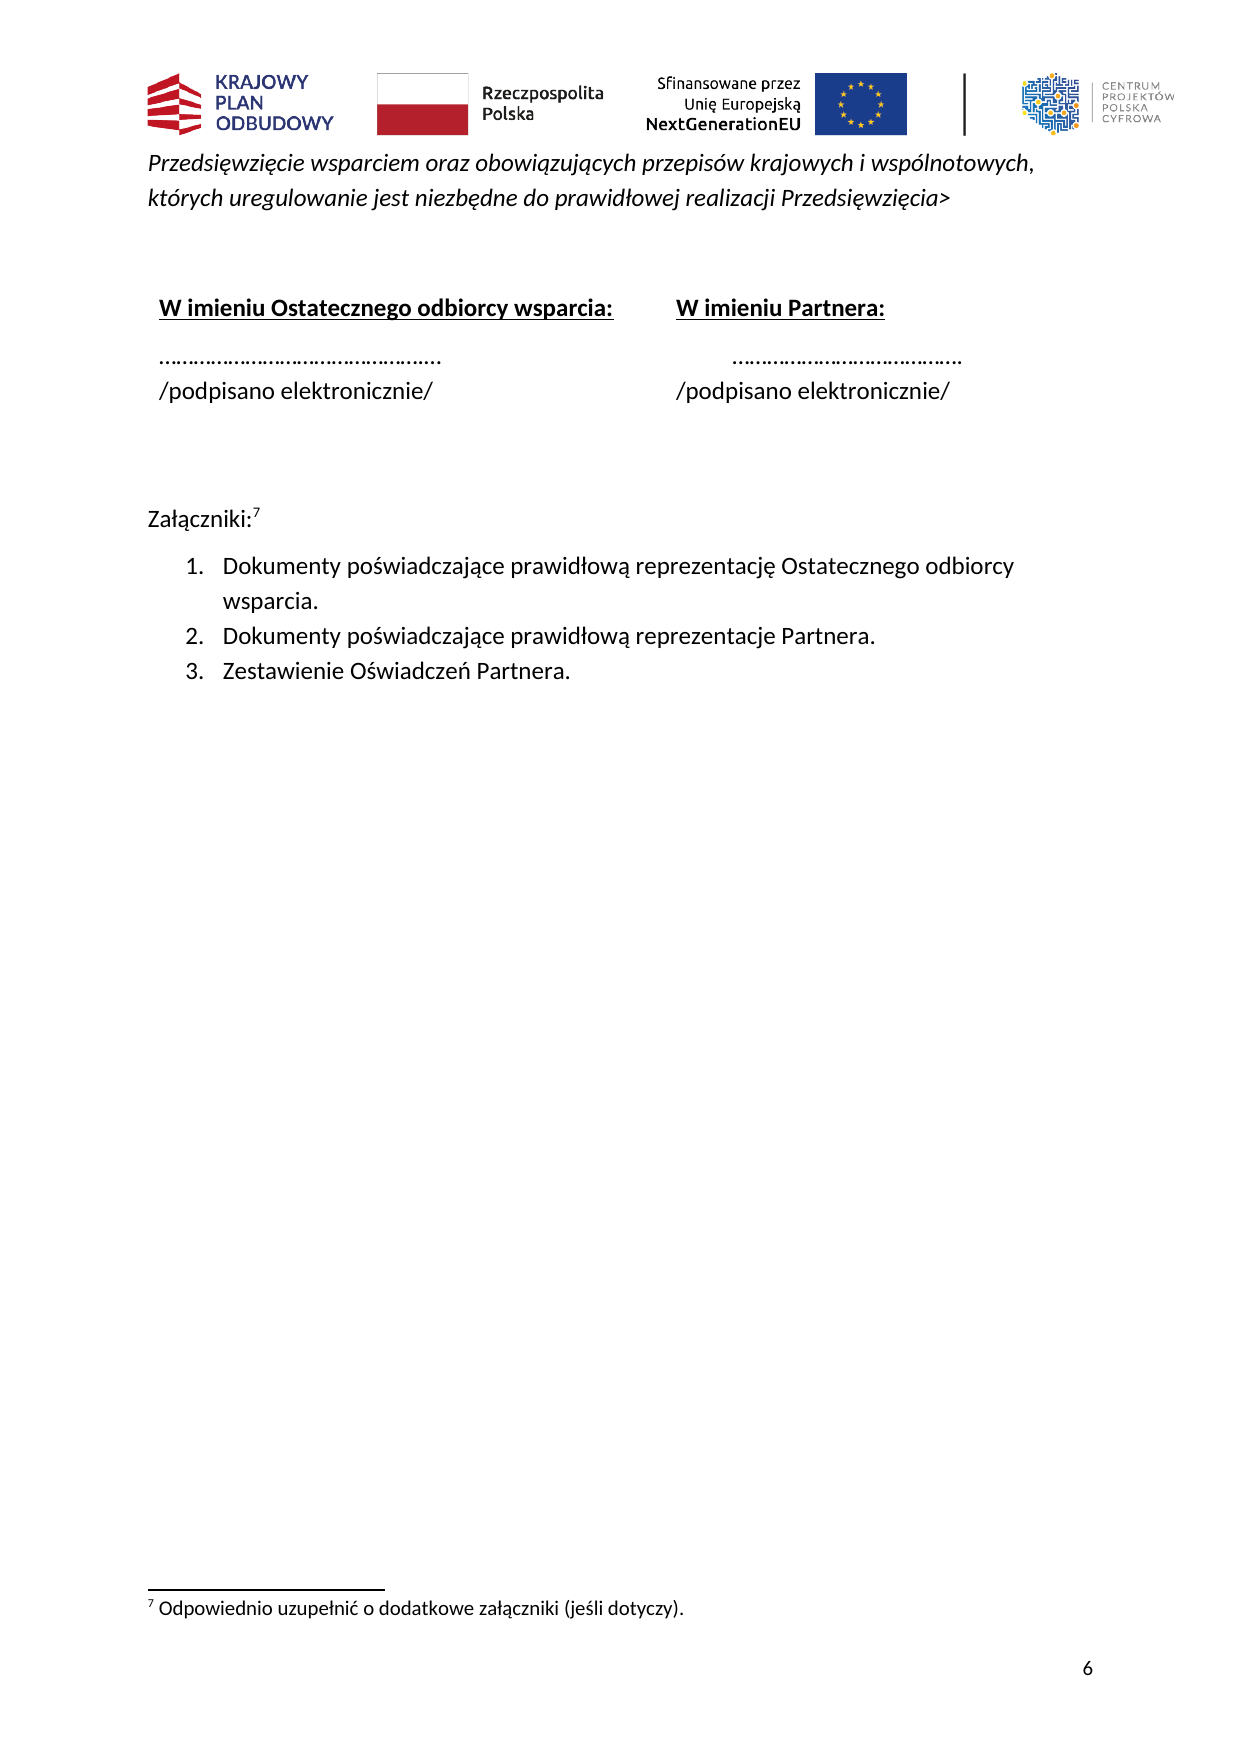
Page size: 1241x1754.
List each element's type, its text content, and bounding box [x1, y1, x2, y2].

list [148, 148, 1093, 213]
list Dokumenty poświadczające prawidłową reprezentacje Partnera. [185, 620, 1093, 651]
list Załączniki: [148, 503, 1093, 533]
picture [147, 73, 1175, 136]
table_header W imieniu Ostatecznego odbiorcy wsparcia: ……………………………………….… /podpisano elektronicznie/ [148, 280, 664, 418]
list Dokumenty poświadczające prawidłową reprezentację Ostatecznego odbiorcy wsparcia. [185, 550, 1093, 616]
list Zestawienie Oświadczeń Partnera. [185, 655, 1093, 686]
table_header W imieniu Partnera: …………………………………. /podpisano elektronicznie/ [665, 280, 1093, 418]
